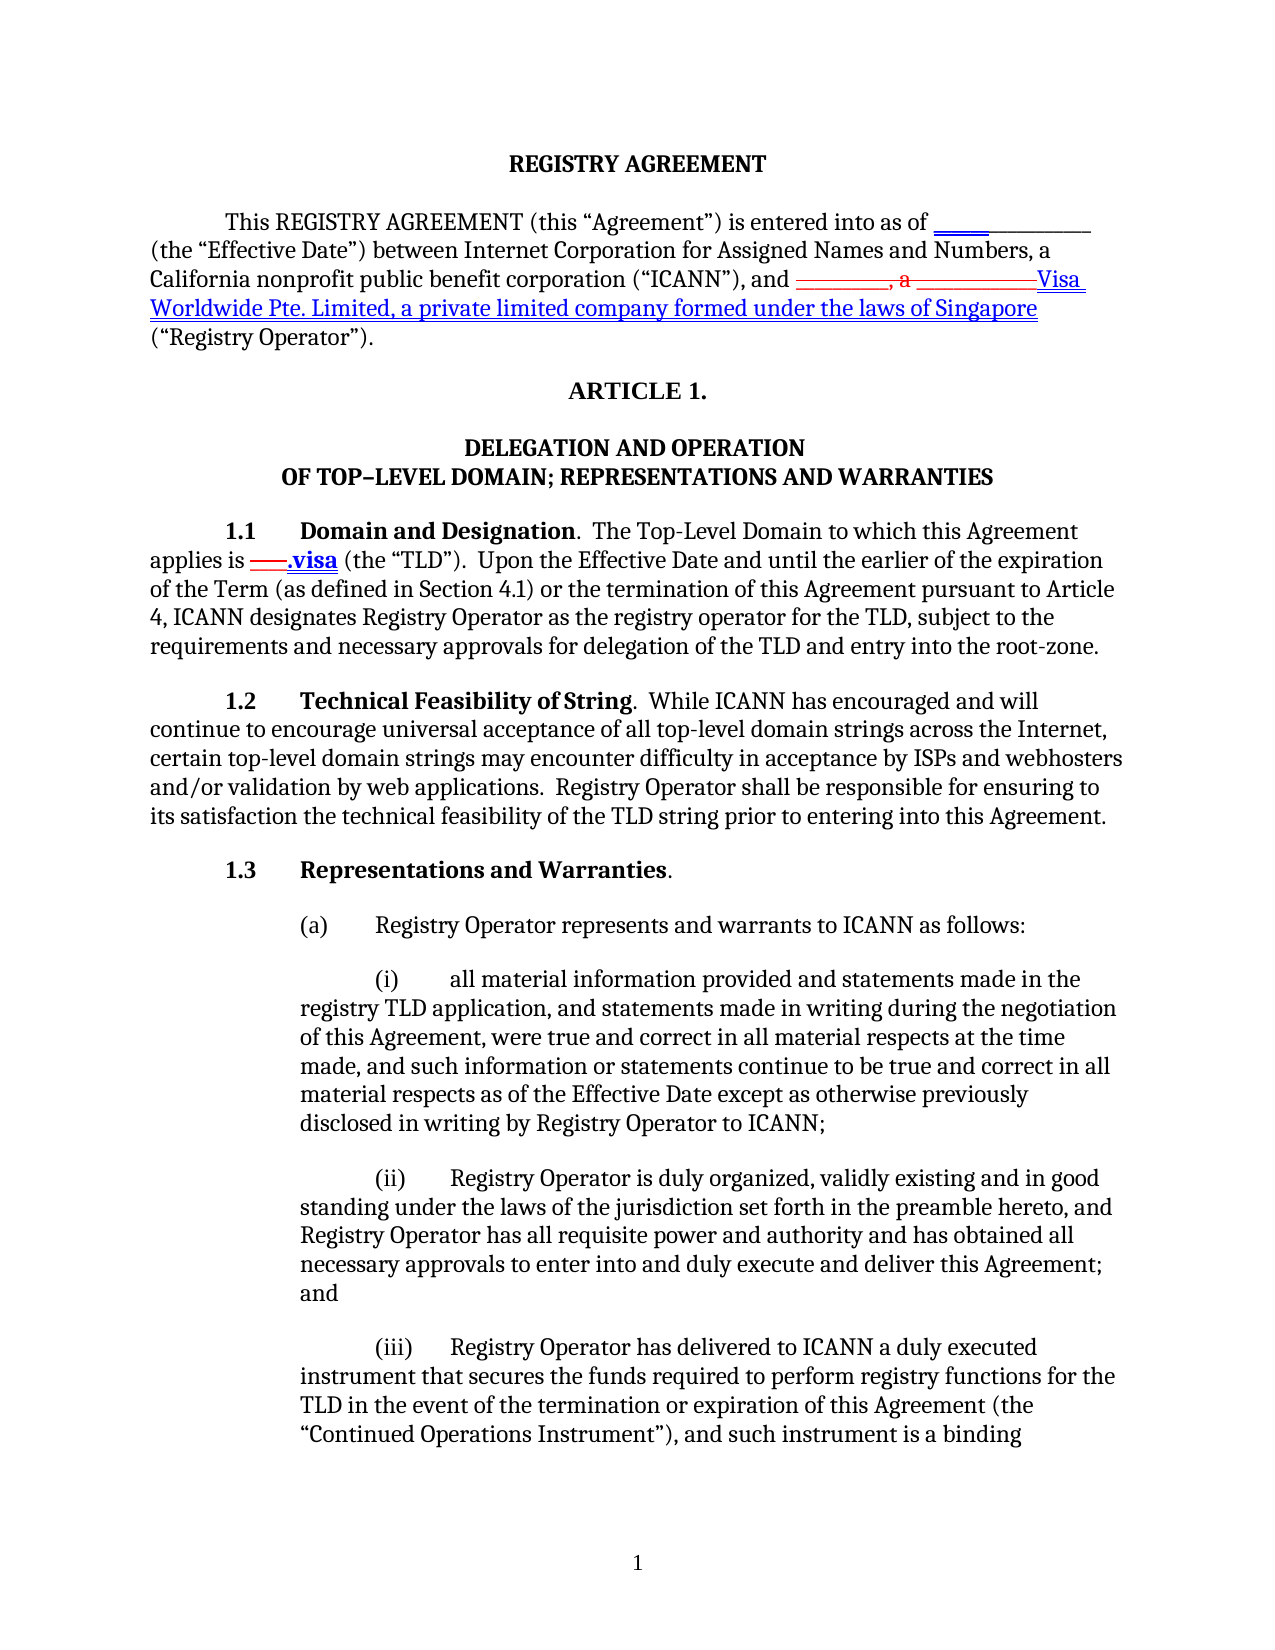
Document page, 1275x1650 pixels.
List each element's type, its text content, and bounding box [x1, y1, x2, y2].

text Registry Operator represents and warrants to ICANN as follows: [150, 910, 1125, 939]
title REGISTRY AGREEMENT [150, 150, 1125, 179]
text Representations and Warranties. [150, 855, 1125, 885]
text DELEGATION AND OPERATION OF TOP–LEVEL DOMAIN; REPRESENTATIONS AND WARRANTIES [150, 376, 1125, 491]
text Technical Feasibility of String. While ICANN has encouraged and will continue to encourage universal acceptance of all top-level domain strings across the Internet, certain top-level domain strings may encounter difficulty in acceptance by ISPs and webhosters and/or validation by web applications. Registry Operator shall be responsible for ensuring to its satisfaction the technical feasibility of the TLD string prior to entering into this Agreement. [150, 686, 1125, 830]
text Registry Operator is duly organized, validly existing and in good standing under the laws of the jurisdiction set forth in the preamble hereto, and Registry Operator has all requisite power and authority and has obtained all necessary approvals to enter into and duly execute and deliver this Agreement; and [300, 1163, 1125, 1307]
text This REGISTRY AGREEMENT (this “Agreement”) is entered into as of _________________ (the “Effective Date”) between Internet Corporation for Assigned Names and Numbers, a California nonprofit public benefit corporation (“ICANN”), and __________, a _____________Visa Worldwide Pte. Limited, a private limited company formed under the laws of Singapore (“Registry Operator”). [150, 207, 1125, 351]
text Domain and Designation. The Top-Level Domain to which this Agreement applies is ____.visa (the “TLD”). Upon the Effective Date and until the earlier of the expiration of the Term (as defined in Section 4.1) or the termination of this Agreement pursuant to Article 4, ICANN designates Registry Operator as the registry operator for the TLD, subject to the requirements and necessary approvals for delegation of the TLD and entry into the root-zone. [150, 516, 1125, 661]
text all material information provided and statements made in the registry TLD application, and statements made in writing during the negotiation of this Agreement, were true and correct in all material respects at the time made, and such information or statements continue to be true and correct in all material respects as of the Effective Date except as otherwise previously disclosed in writing by Registry Operator to ICANN; [300, 964, 1125, 1138]
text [300, 1332, 1125, 1448]
